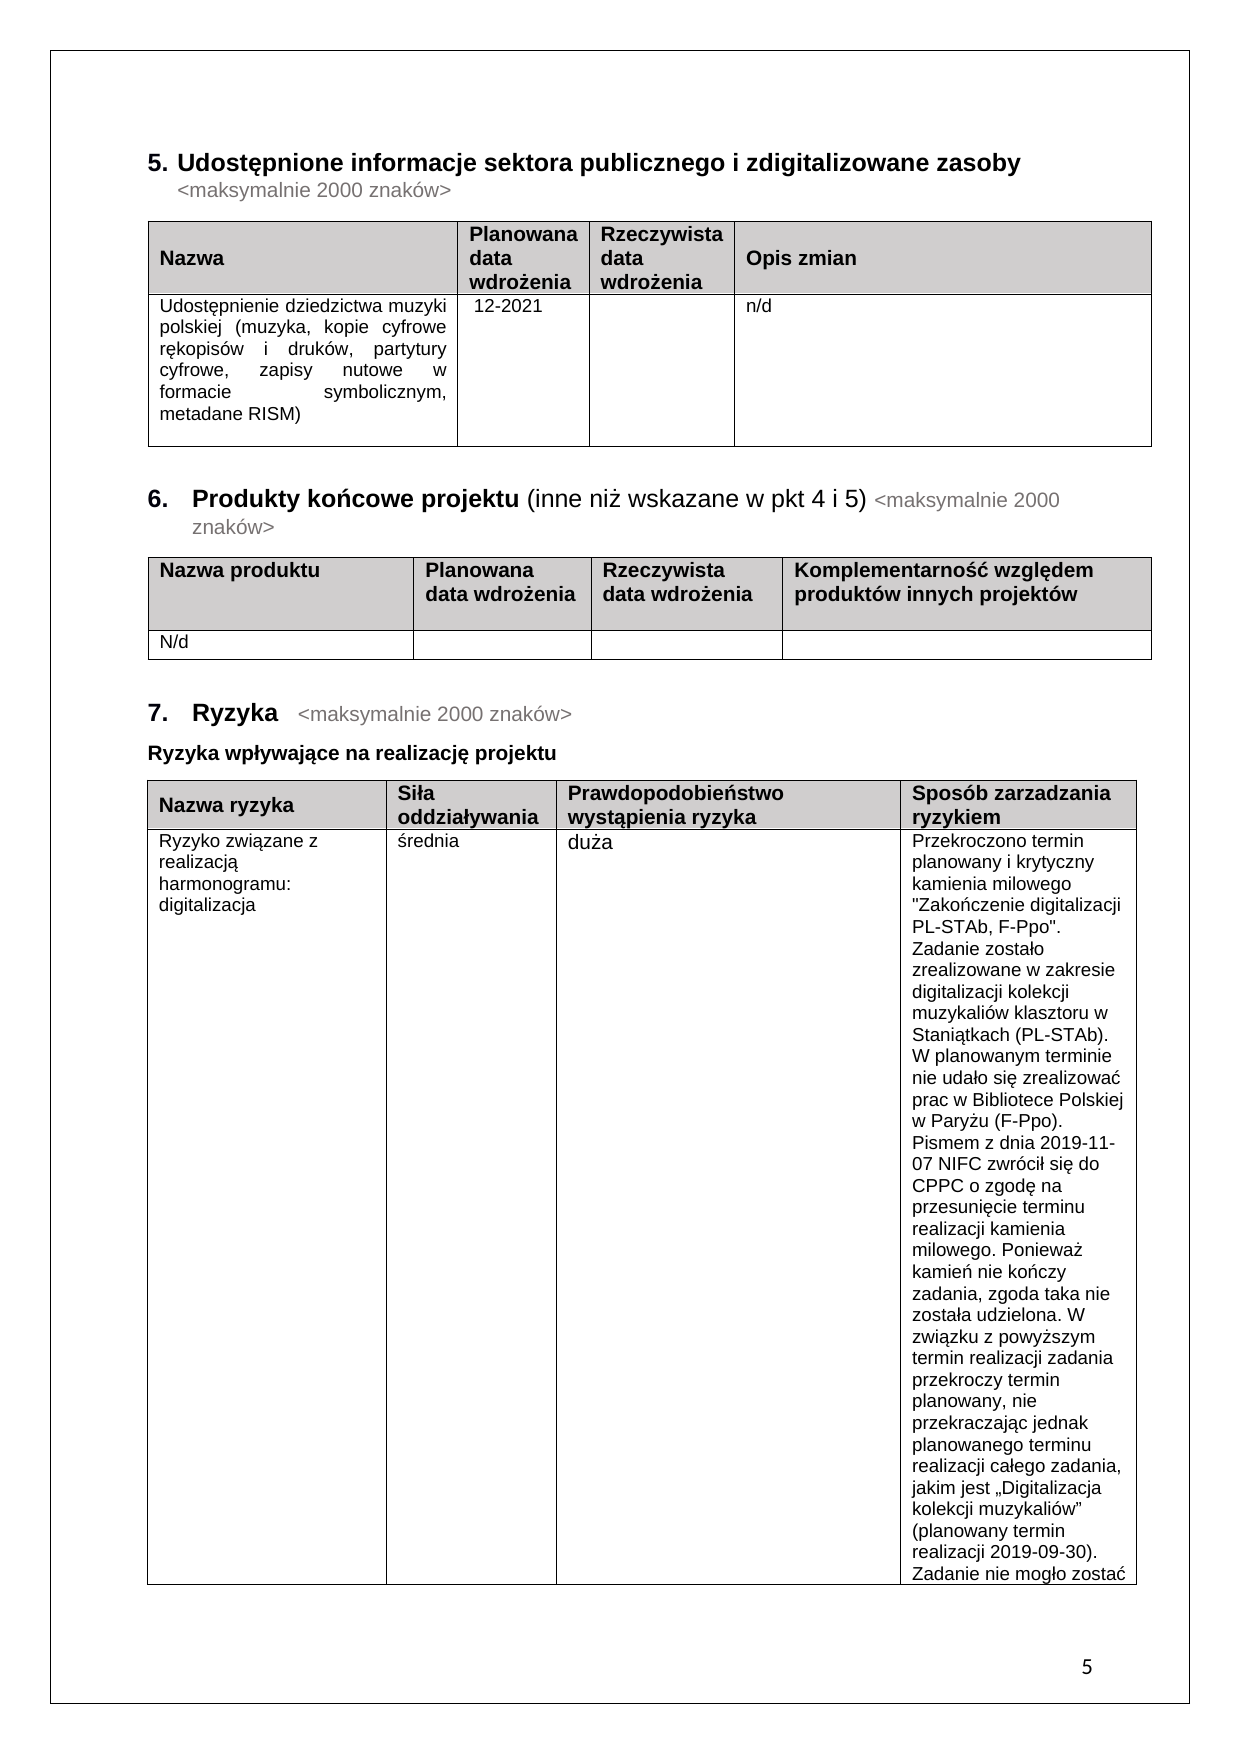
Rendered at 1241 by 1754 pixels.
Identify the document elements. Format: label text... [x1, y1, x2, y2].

table_header Planowana data wdrożenia [414, 558, 591, 630]
table_header Nazwa ryzyka [148, 781, 386, 828]
table_cell n/d [735, 295, 1151, 446]
table_header Nazwa produktu [149, 558, 413, 630]
list Ryzyka <maksymalnie 2000 znaków> [147, 698, 1093, 726]
subtitle Udostępnione informacje sektora publicznego i zdigitalizowane zasoby <maksymalnie 2000 znaków> [147, 147, 1093, 202]
table_cell [414, 631, 591, 659]
subtitle Produkty końcowe projektu (inne niż wskazane w pkt 4 i 5) <maksymalnie 2000 znaków> [147, 484, 1093, 539]
table_cell [590, 295, 734, 446]
table_header Nazwa [149, 222, 457, 293]
table_cell Udostępnienie dziedzictwa muzyki polskiej (muzyka, kopie cyfrowe rękopisów i druków, partytury cyfrowe, zapisy nutowe w formacie symbolicznym, metadane RISM) [149, 295, 457, 446]
table_cell [783, 631, 1151, 659]
table_header Planowana data wdrożenia [458, 222, 589, 293]
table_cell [148, 830, 386, 1584]
table_header Komplementarność względem produktów innych projektów [783, 558, 1151, 630]
table_header Siła oddziaływania [387, 781, 556, 828]
table_cell średnia [387, 830, 556, 1584]
table_header Prawdopodobieństwo wystąpienia ryzyka [557, 781, 900, 828]
table_cell [592, 631, 782, 659]
table_header Rzeczywista data wdrożenia [590, 222, 734, 293]
table_header Rzeczywista data wdrożenia [592, 558, 782, 630]
table_cell N/d [149, 631, 413, 659]
text Ryzyka wpływające na realizację projektu [147, 741, 1093, 765]
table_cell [901, 830, 1136, 1584]
table_cell 12-2021 [458, 295, 589, 446]
table_header Sposób zarzadzania ryzykiem [901, 781, 1136, 828]
table_cell duża [557, 830, 900, 1584]
table_header Opis zmian [735, 222, 1151, 293]
